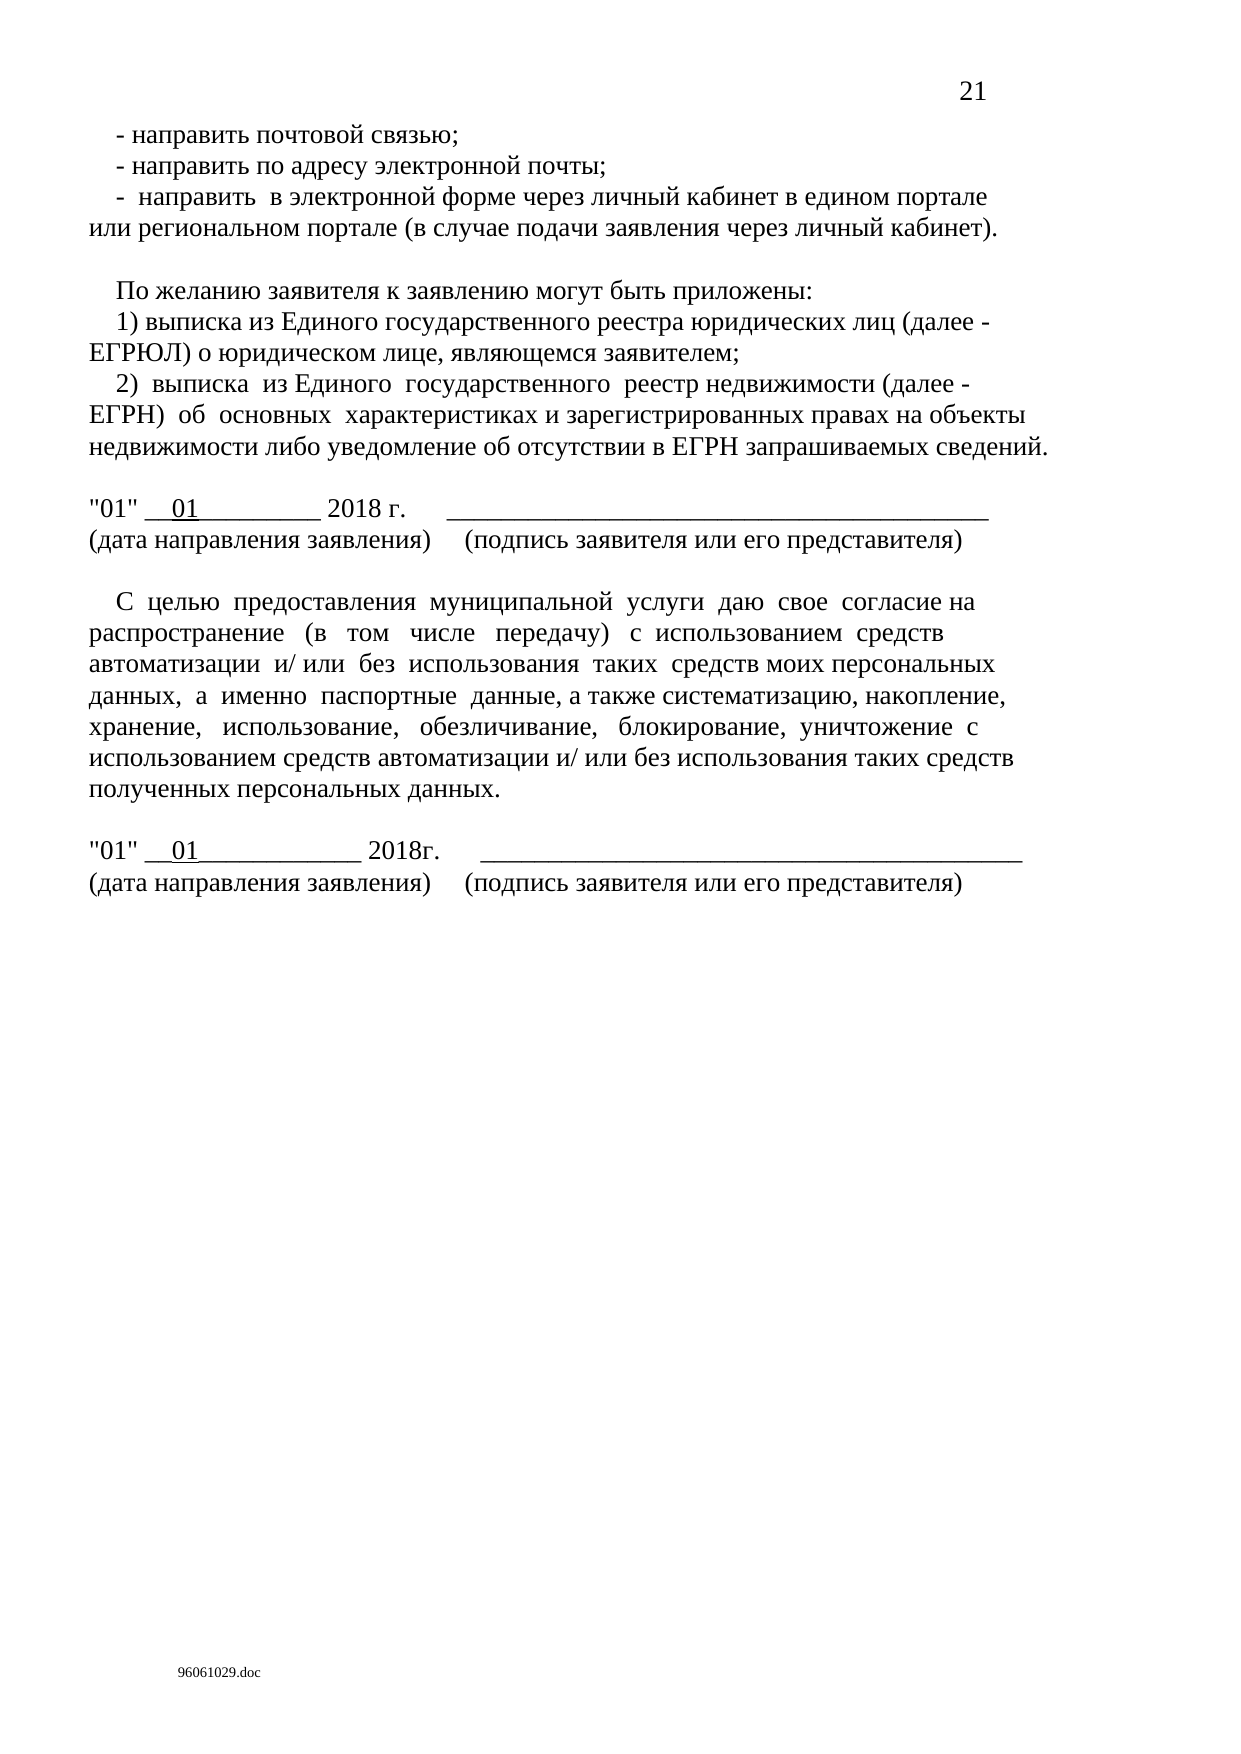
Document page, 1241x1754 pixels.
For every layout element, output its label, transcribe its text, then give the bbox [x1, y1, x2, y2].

text автоматизации и/ или без использования таких средств моих персональных [89, 648, 1152, 679]
text - направить по адресу электронной почты; [89, 149, 1152, 180]
text ЕГРН) об основных характеристиках и зарегистрированных правах на объекты [89, 398, 1152, 429]
text С целью предоставления муниципальной услуги даю свое согласие на [89, 585, 1152, 616]
text 1) выписка из Единого государственного реестра юридических лиц (далее - [89, 305, 1152, 336]
text "01" __01____________ 2018г. ________________________________________ [89, 834, 1152, 866]
text (дата направления заявления) (подпись заявителя или его представителя) [89, 866, 1152, 897]
text - направить почтовой связью; [89, 118, 1152, 149]
text хранение, использование, обезличивание, блокирование, уничтожение с [89, 710, 1152, 741]
text данных, а именно паспортные данные, а также систематизацию, накопление, [89, 679, 1152, 710]
text использованием средств автоматизации и/ или без использования таких средств [89, 741, 1152, 772]
text недвижимости либо уведомление об отсутствии в ЕГРН запрашиваемых сведений. [89, 429, 1152, 461]
text "01" __01_________ 2018 г. ________________________________________ [89, 492, 1152, 523]
text полученных персональных данных. [89, 772, 1152, 803]
text (дата направления заявления) (подпись заявителя или его представителя) [89, 523, 1152, 554]
text или региональном портале (в случае подачи заявления через личный кабинет). [89, 212, 1152, 243]
text ЕГРЮЛ) о юридическом лице, являющемся заявителем; [89, 336, 1152, 367]
text 2) выписка из Единого государственного реестр недвижимости (далее - [89, 367, 1152, 398]
text распространение (в том числе передачу) с использованием средств [89, 616, 1152, 648]
text - направить в электронной форме через личный кабинет в едином портале [89, 180, 1152, 212]
text По желанию заявителя к заявлению могут быть приложены: [89, 274, 1152, 305]
